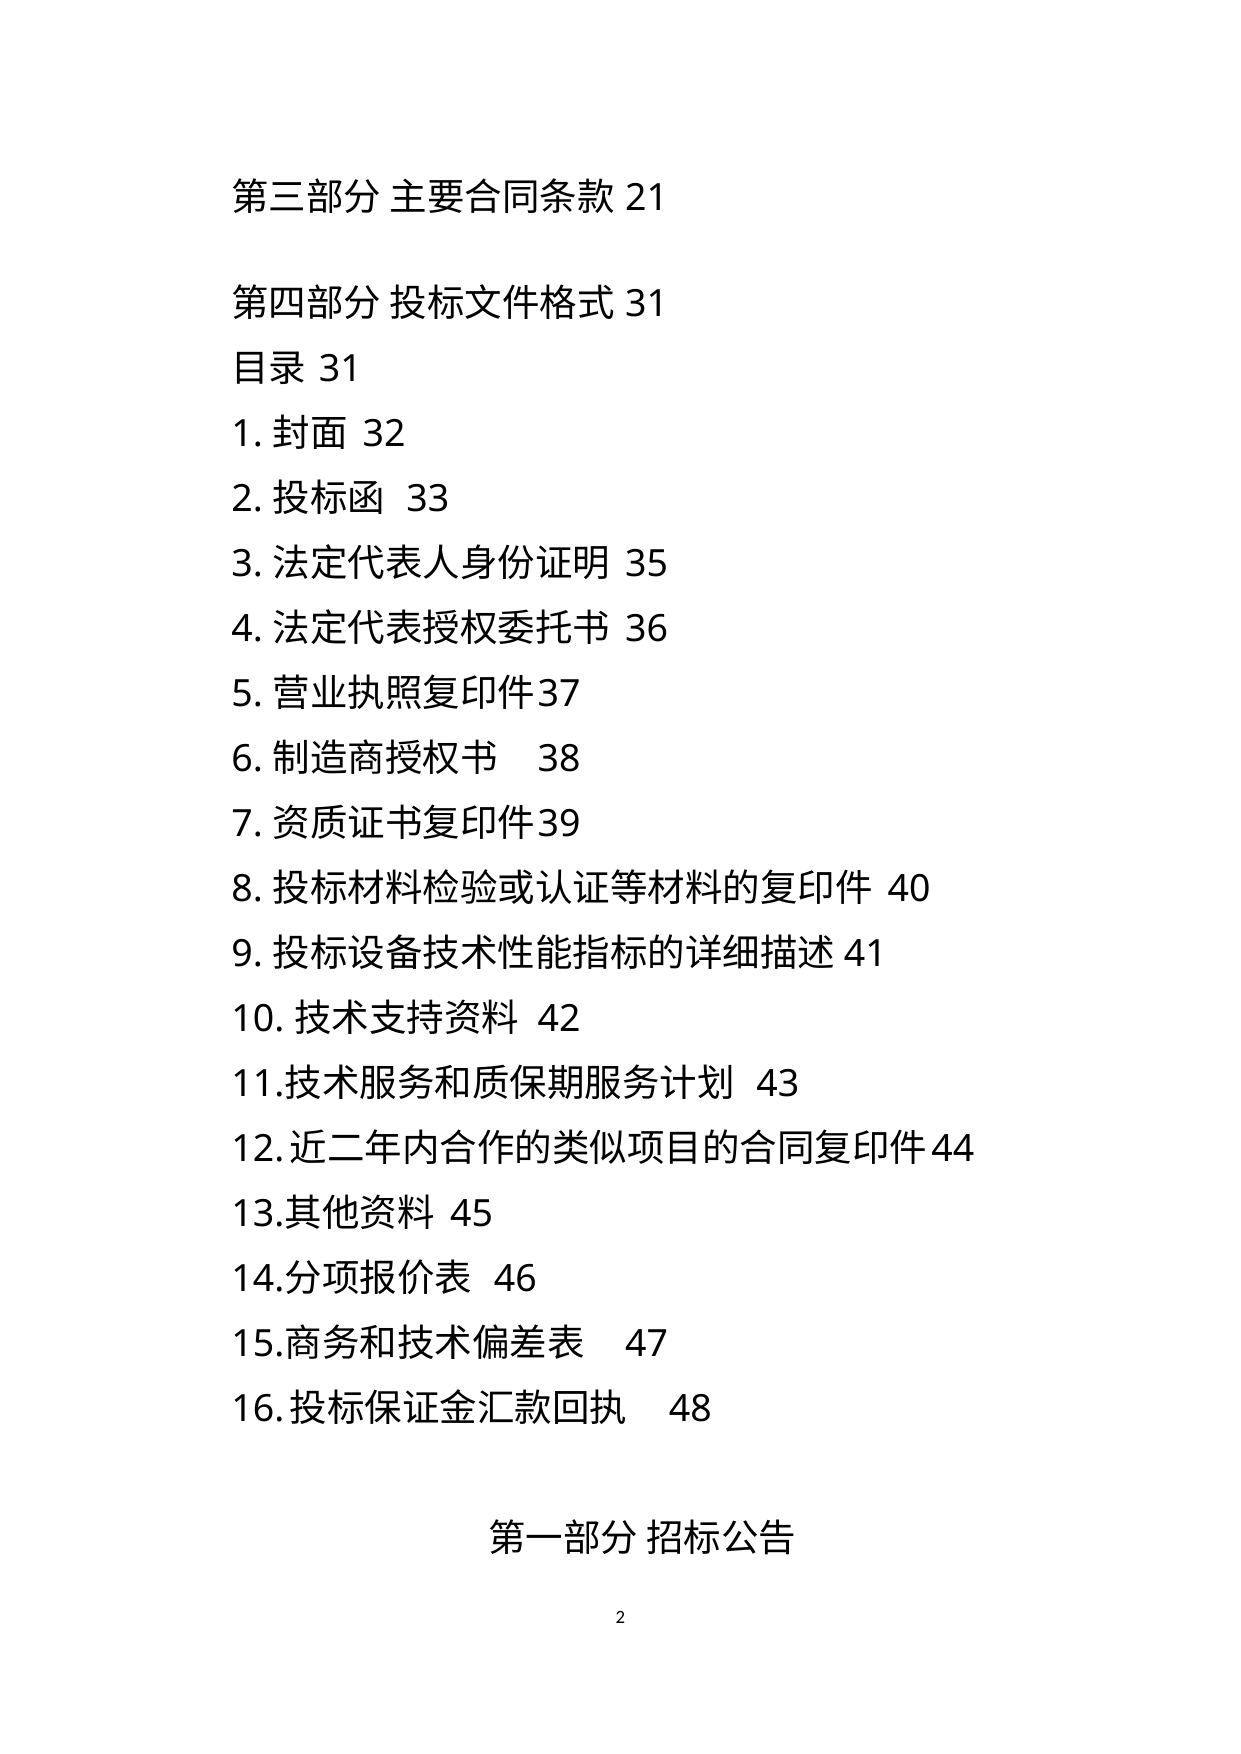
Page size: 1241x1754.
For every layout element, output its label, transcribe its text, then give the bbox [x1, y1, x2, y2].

text 8. 投标材料检验或认证等材料的复印件 40 [231, 853, 1053, 918]
text 15.商务和技术偏差表 47 [231, 1308, 1053, 1373]
text 目录 31 [231, 333, 1053, 398]
text 第四部分 投标文件格式 31 [231, 268, 1053, 333]
text 第三部分 主要合同条款 21 [231, 162, 1053, 227]
text 12. 近二年内合作的类似项目的合同复印件 44 [231, 1113, 1053, 1178]
text 9. 投标设备技术性能指标的详细描述 41 [231, 918, 1053, 983]
text 10. 技术支持资料 42 [231, 983, 1053, 1048]
text 2. 投标函 33 [231, 463, 1053, 528]
text 6. 制造商授权书 38 [231, 723, 1053, 788]
text 13.其他资料 45 [231, 1178, 1053, 1243]
text 3. 法定代表人身份证明 35 [231, 528, 1053, 593]
text 7. 资质证书复印件 39 [231, 788, 1053, 853]
text 第一部分 招标公告 [231, 1503, 1053, 1568]
text 14.分项报价表 46 [231, 1243, 1053, 1308]
text 4. 法定代表授权委托书 36 [231, 593, 1053, 658]
text 5. 营业执照复印件 37 [231, 658, 1053, 723]
text 16. 投标保证金汇款回执 48 [231, 1373, 1053, 1438]
text 1. 封面 32 [231, 398, 1053, 463]
text 11.技术服务和质保期服务计划 43 [231, 1048, 1053, 1113]
